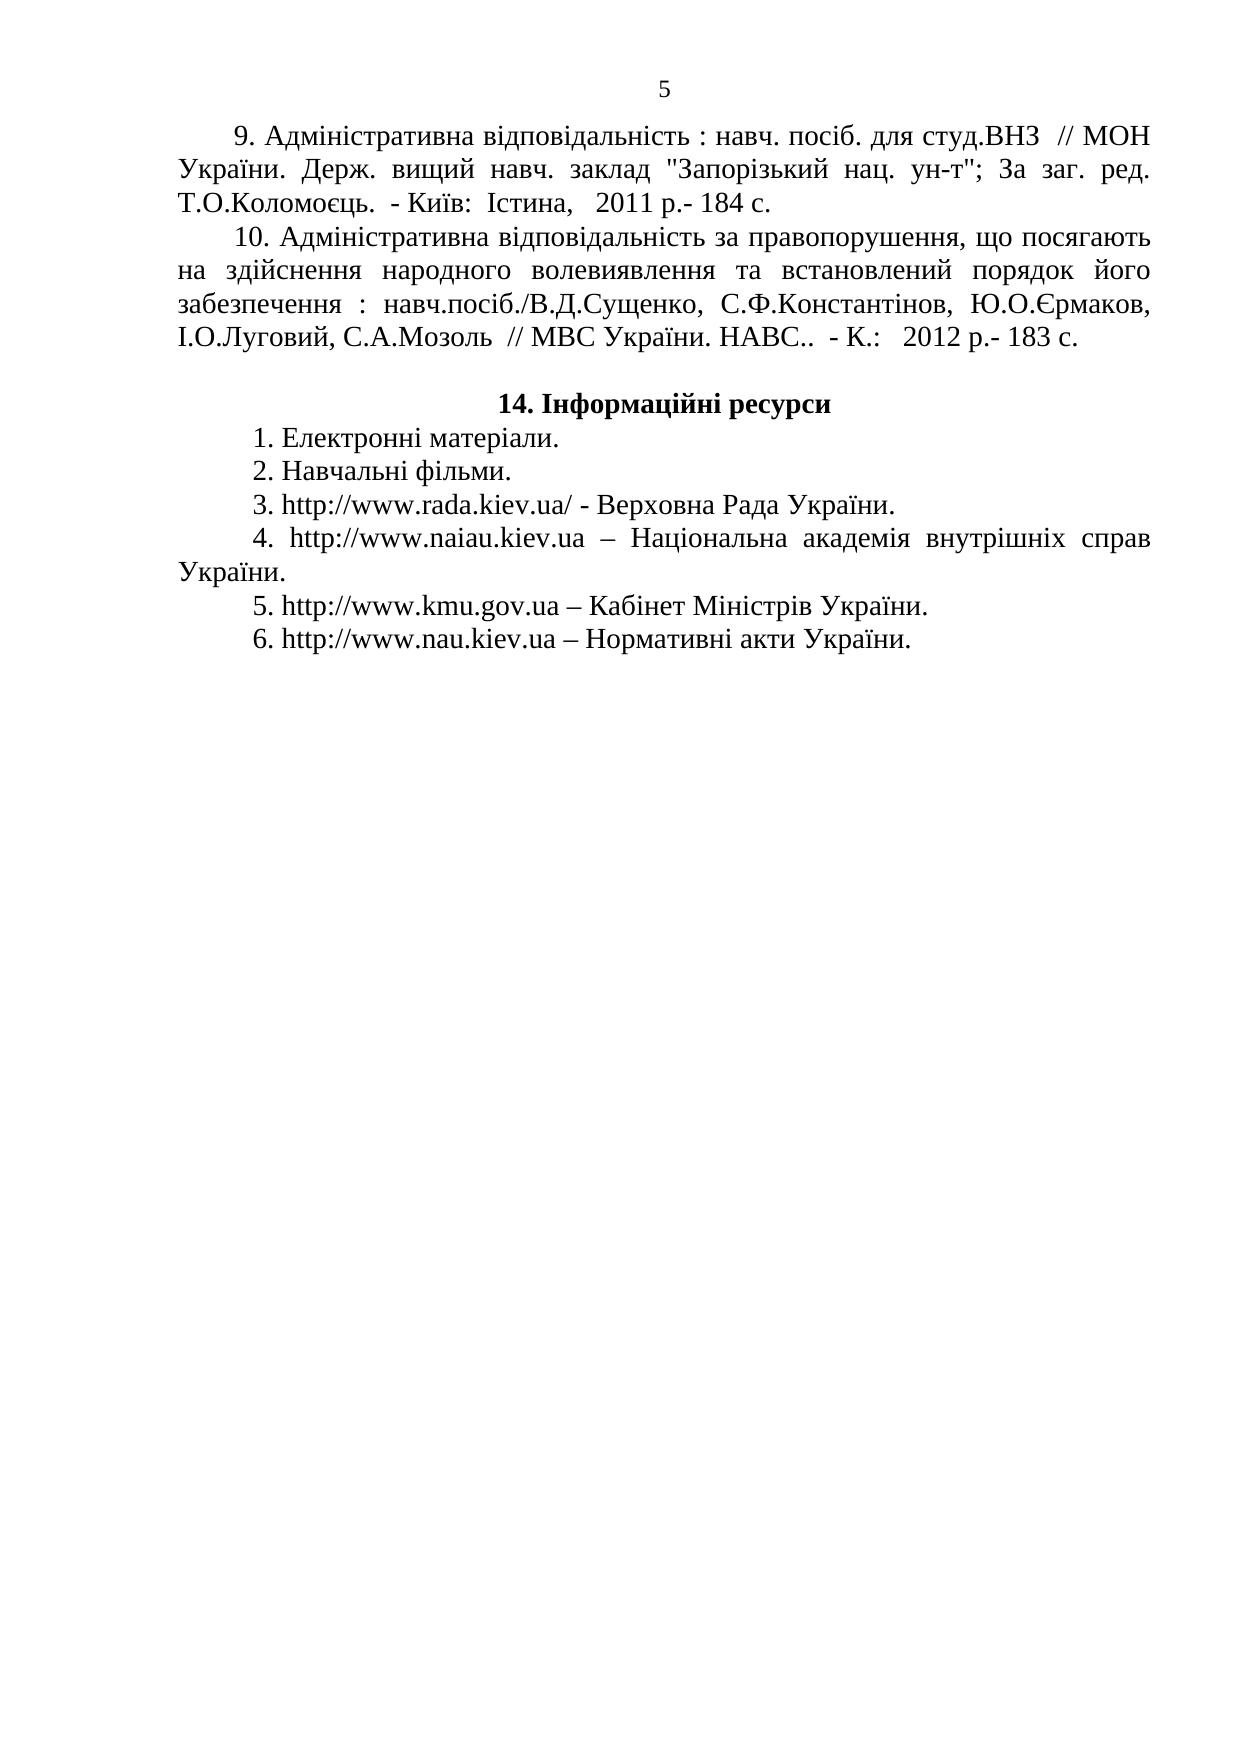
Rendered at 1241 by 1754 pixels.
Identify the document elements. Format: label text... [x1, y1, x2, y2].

text 14. Інформаційні ресурси [177, 386, 1152, 420]
text 2. Навчальні фільми. [177, 453, 1152, 487]
text 5. http://www.kmu.gov.ua – Кабінет Міністрів України. [177, 588, 1152, 621]
text 3. http://www.rada.kiev.ua/ - Верховна Рада України. [177, 487, 1152, 521]
text 4. http://www.naiau.kiev.ua – Національна академія внутрішніх справ України. [177, 521, 1152, 588]
text 9. Адміністративна відповідальність : навч. посіб. для студ.ВНЗ // МОН України. Держ. вищий навч. заклад "Запорізький нац. ун-т"; За заг. ред. Т.О.Коломоєць. - Київ: Істина, 2011 р.- 184 с. [177, 118, 1152, 219]
text 1. Електронні матеріали. [177, 420, 1152, 453]
text 6. http://www.nau.kiev.ua – Нормативні акти України. [177, 621, 1152, 655]
text 10. Адміністративна відповідальність за правопорушення, що посягають на здійснення народного волевиявлення та встановлений порядок його забезпечення : навч.посіб./В.Д.Сущенко, С.Ф.Константінов, Ю.О.Єрмаков, І.О.Луговий, С.А.Мозоль // МВС України. НАВС.. - К.: 2012 р.- 183 с. [177, 219, 1152, 353]
